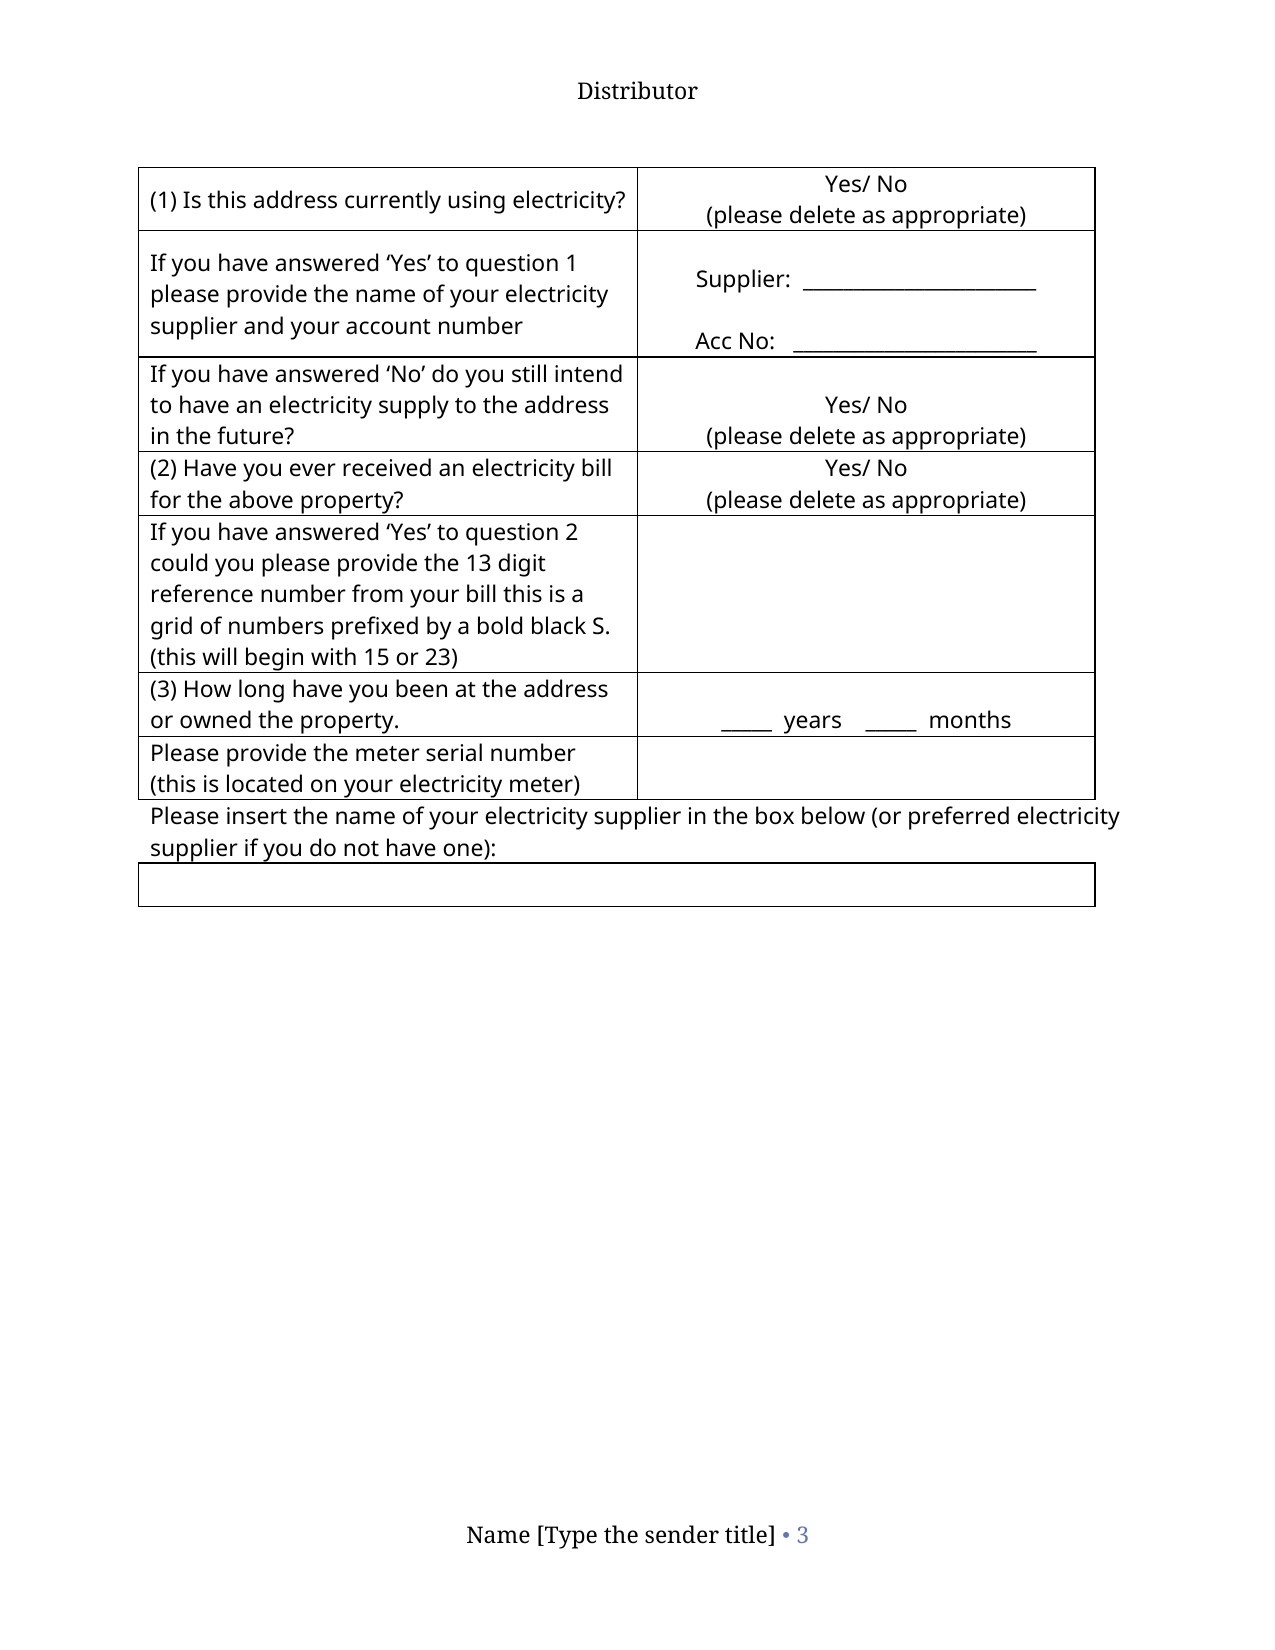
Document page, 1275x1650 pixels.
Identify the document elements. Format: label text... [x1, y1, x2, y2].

table_cell Yes/ No (please delete as appropriate) [638, 168, 1094, 230]
table_cell If you have answered ‘No’ do you still intend to have an electricity supply to the address in the future? [139, 358, 637, 451]
table_cell If you have answered ‘Yes’ to question 2 could you please provide the 13 digit reference number from your bill this is a grid of numbers prefixed by a bold black S. (this will begin with 15 or 23) [139, 516, 637, 672]
table_cell If you have answered ‘Yes’ to question 1 please provide the name of your electricity supplier and your account number [139, 231, 637, 356]
table_cell (1) Is this address currently using electricity? [139, 168, 637, 230]
table_cell Please provide the meter serial number (this is located on your electricity meter) [139, 737, 637, 799]
table_cell _____ years _____ months [638, 673, 1094, 736]
table_cell [638, 737, 1094, 799]
text Please insert the name of your electricity supplier in the box below (or preferred electricity supplier if you do not have one): [150, 800, 1125, 863]
table_cell Yes/ No (please delete as appropriate) [638, 358, 1094, 451]
table_cell [638, 516, 1094, 672]
table_cell Yes/ No (please delete as appropriate) [638, 452, 1094, 515]
table_cell (2) Have you ever received an electricity bill for the above property? [139, 452, 637, 515]
table_cell Supplier: _______________________ Acc No: ________________________ [638, 231, 1094, 356]
table_cell (3) How long have you been at the address or owned the property. [139, 673, 637, 736]
